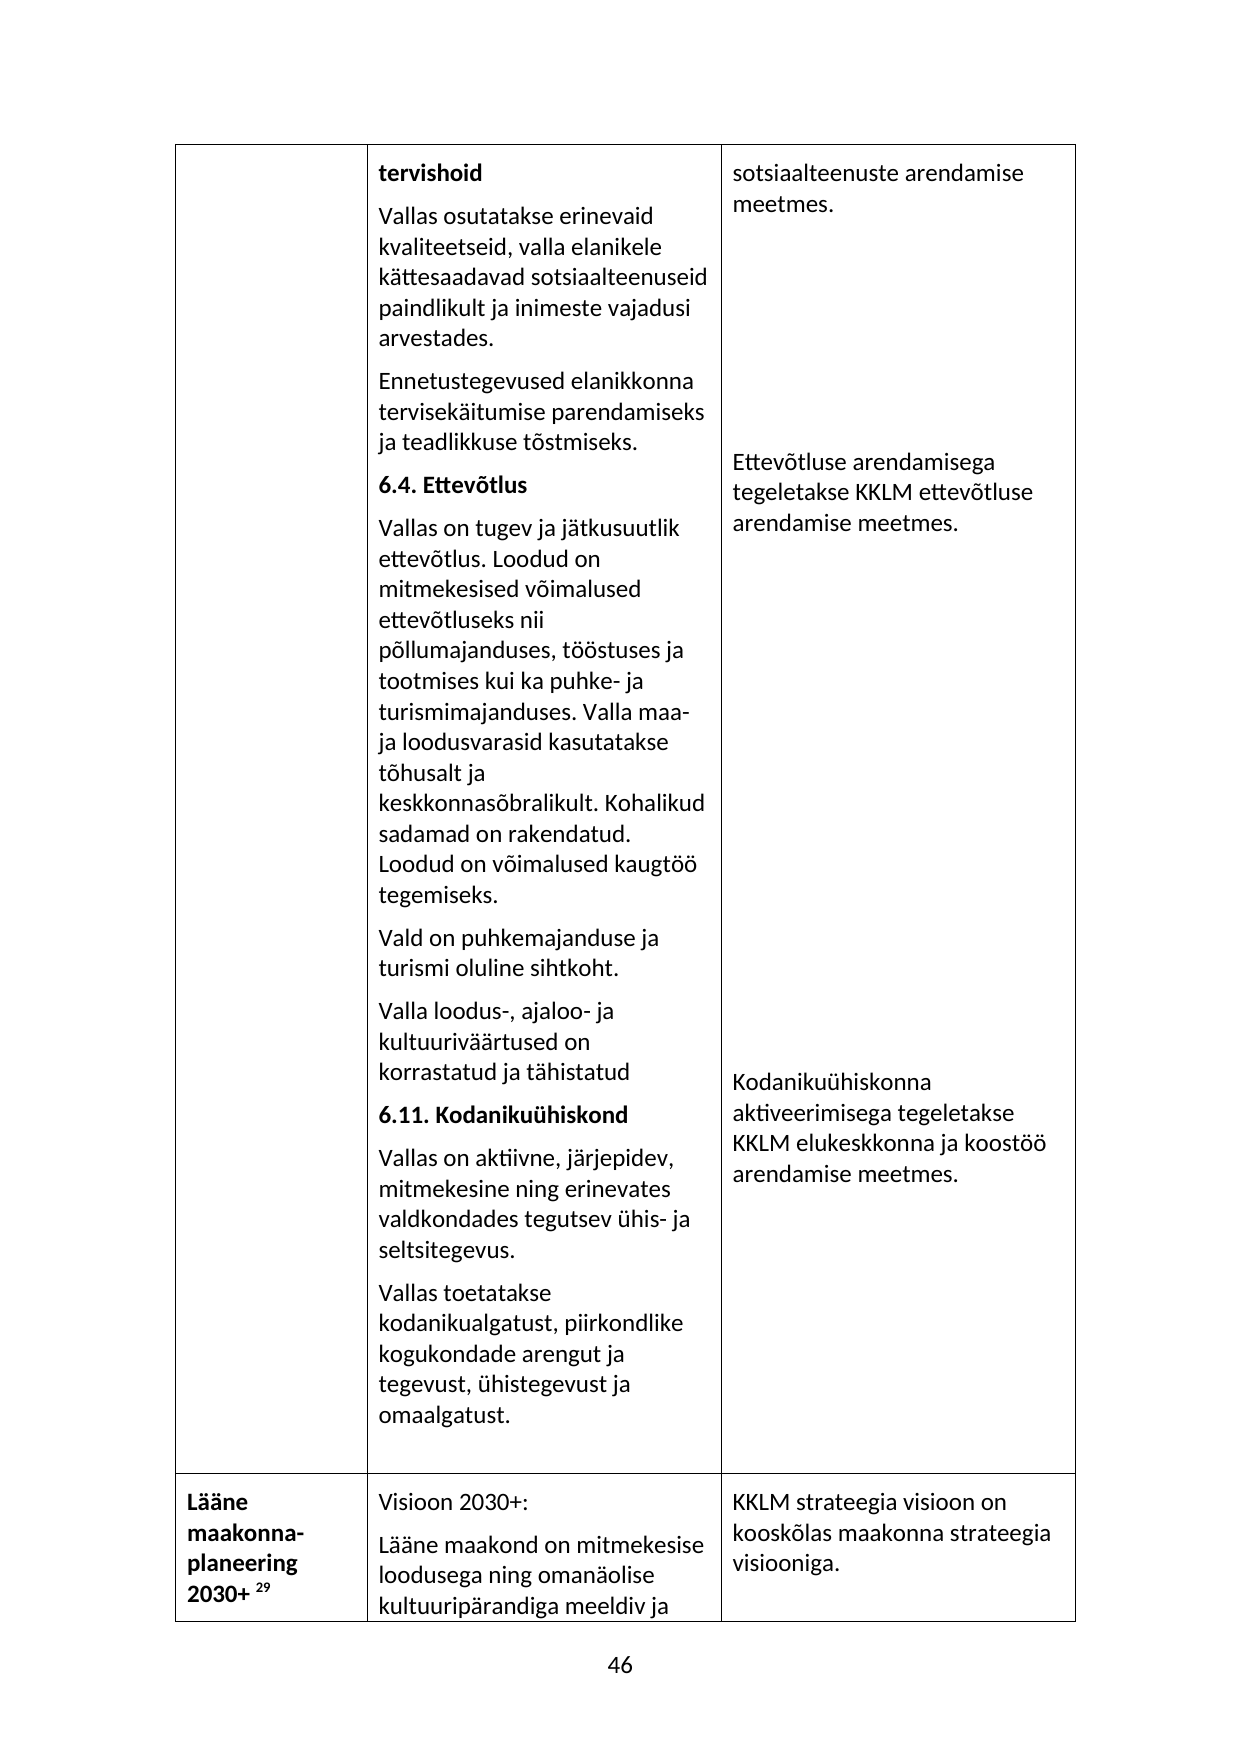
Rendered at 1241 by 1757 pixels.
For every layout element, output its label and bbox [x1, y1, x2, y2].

table_cell [176, 145, 367, 1473]
table_cell [722, 1474, 1075, 1621]
table_cell [176, 1474, 367, 1621]
table_cell [722, 145, 1075, 1473]
table_cell [368, 145, 721, 1473]
table_cell [368, 1474, 721, 1621]
